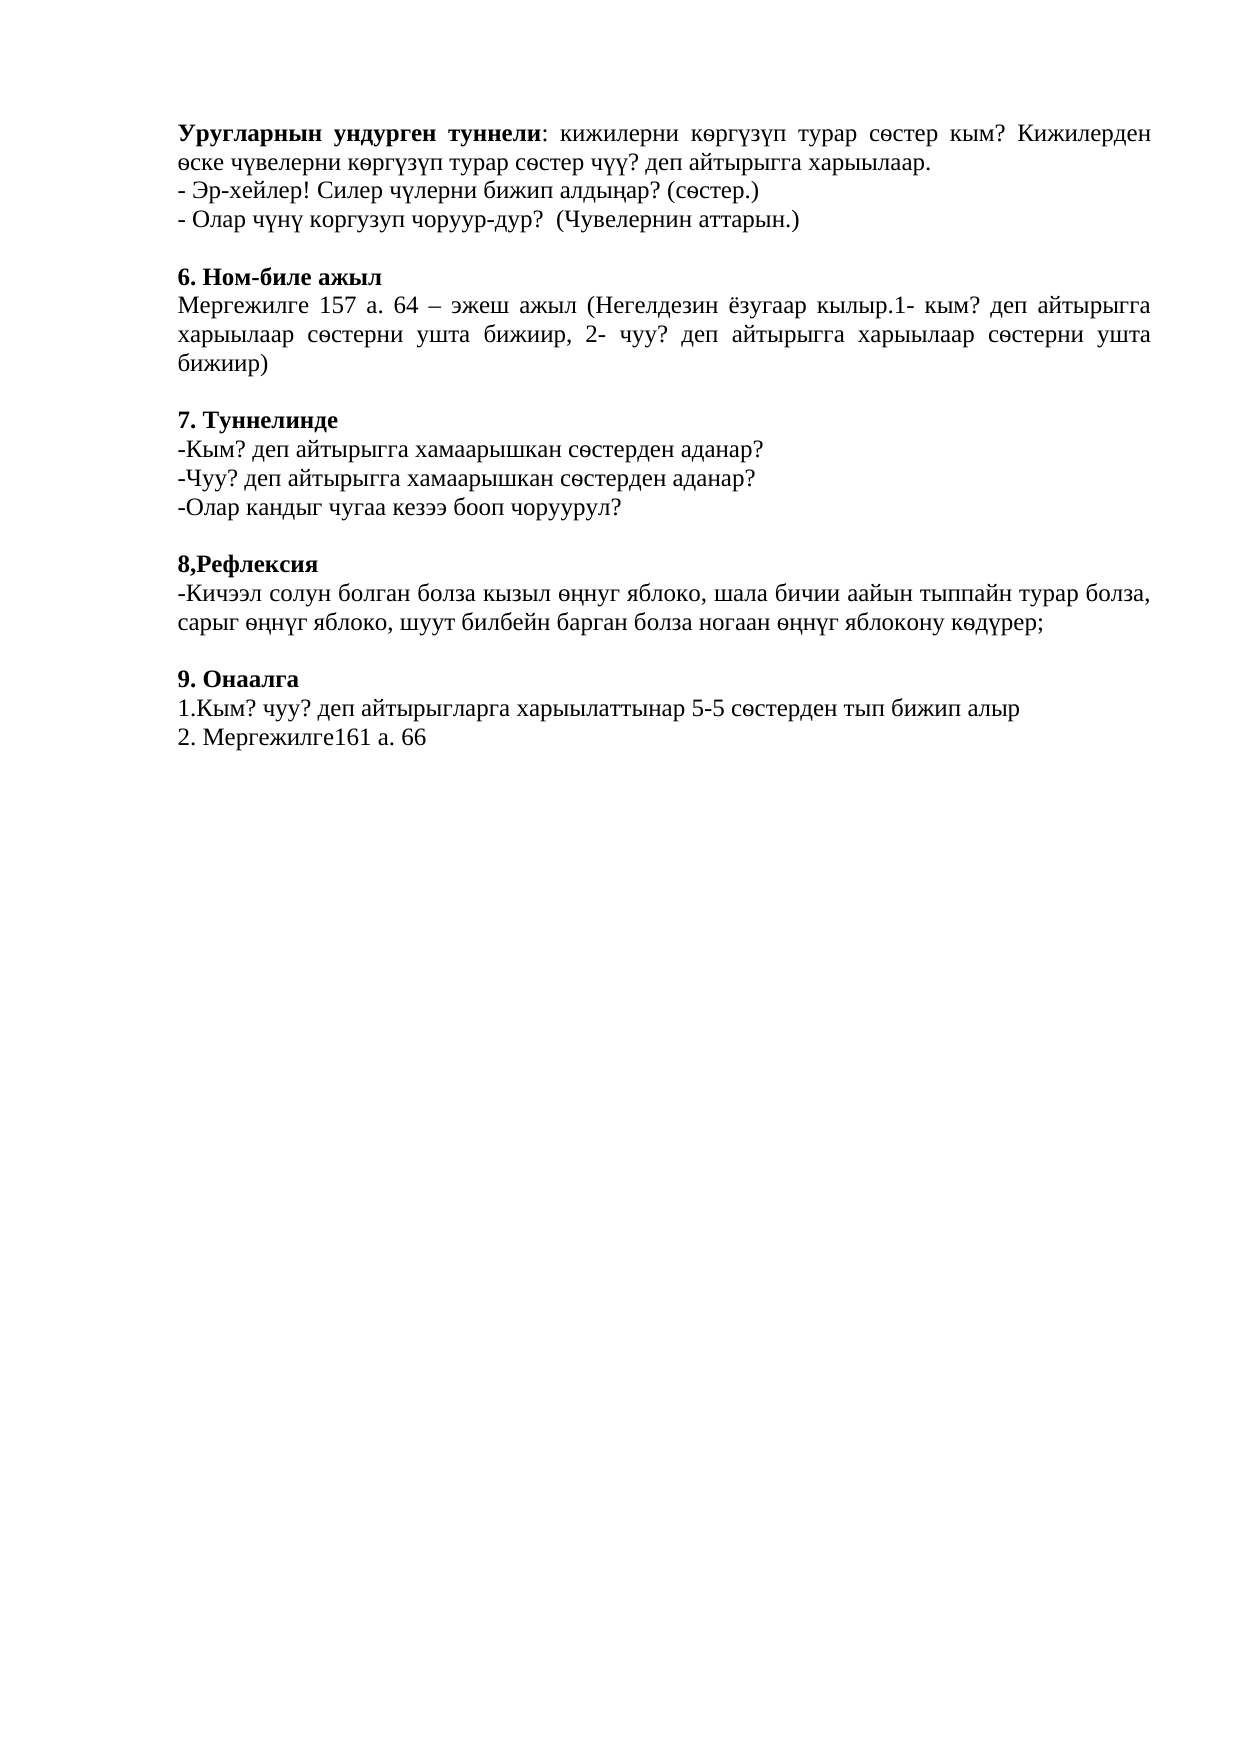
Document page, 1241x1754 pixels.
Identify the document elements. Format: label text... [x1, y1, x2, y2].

text -Кичээл солун болган болза кызыл ѳңнуг яблоко, шала бичии аайын тыппайн турар болза, сарыг ѳңнүг яблоко, шуут билбейн барган болза ногаан ѳңнүг яблокону кѳдүрер; [177, 578, 1152, 636]
text 2. Мергежилге161 а. 66 [177, 722, 1152, 751]
text Мергежилге 157 а. 64 – эжеш ажыл (Негелдезин ёзугаар кылыр.1- кым? деп айтырыгга харыылаар сѳстерни ушта бижиир, 2- чуу? деп айтырыгга харыылаар сѳстерни ушта бижиир) [177, 291, 1152, 377]
text -Чуу? деп айтырыгга хамаарышкан сѳстерден аданар? [177, 463, 1152, 492]
text -Олар кандыг чугаа кезээ бооп чоруурул? [177, 492, 1152, 521]
text 1.Кым? чуу? деп айтырыгларга харыылаттынар 5-5 сѳстерден тып бижип алыр [177, 693, 1152, 722]
text - Эр-хейлер! Силер чүлерни бижип алдыңар? (сѳстер.) [177, 176, 1152, 204]
text Уругларнын ундурген туннели: кижилерни кѳргүзүп турар сѳстер кым? Кижилерден ѳске чүвелерни кѳргүзүп турар сѳстер чүү? деп айтырыгга харыылаар. [177, 118, 1152, 176]
text -Кым? деп айтырыгга хамаарышкан сѳстерден аданар? [177, 434, 1152, 463]
text 8,Рефлексия [177, 549, 1152, 578]
text 7. Туннелинде [177, 406, 1152, 434]
text 9. Онаалга [177, 664, 1152, 693]
text - Олар чүнү коргузуп чоруур-дур? (Чувелернин аттарын.) [177, 204, 1152, 233]
text 6. Ном-биле ажыл [177, 262, 1152, 291]
